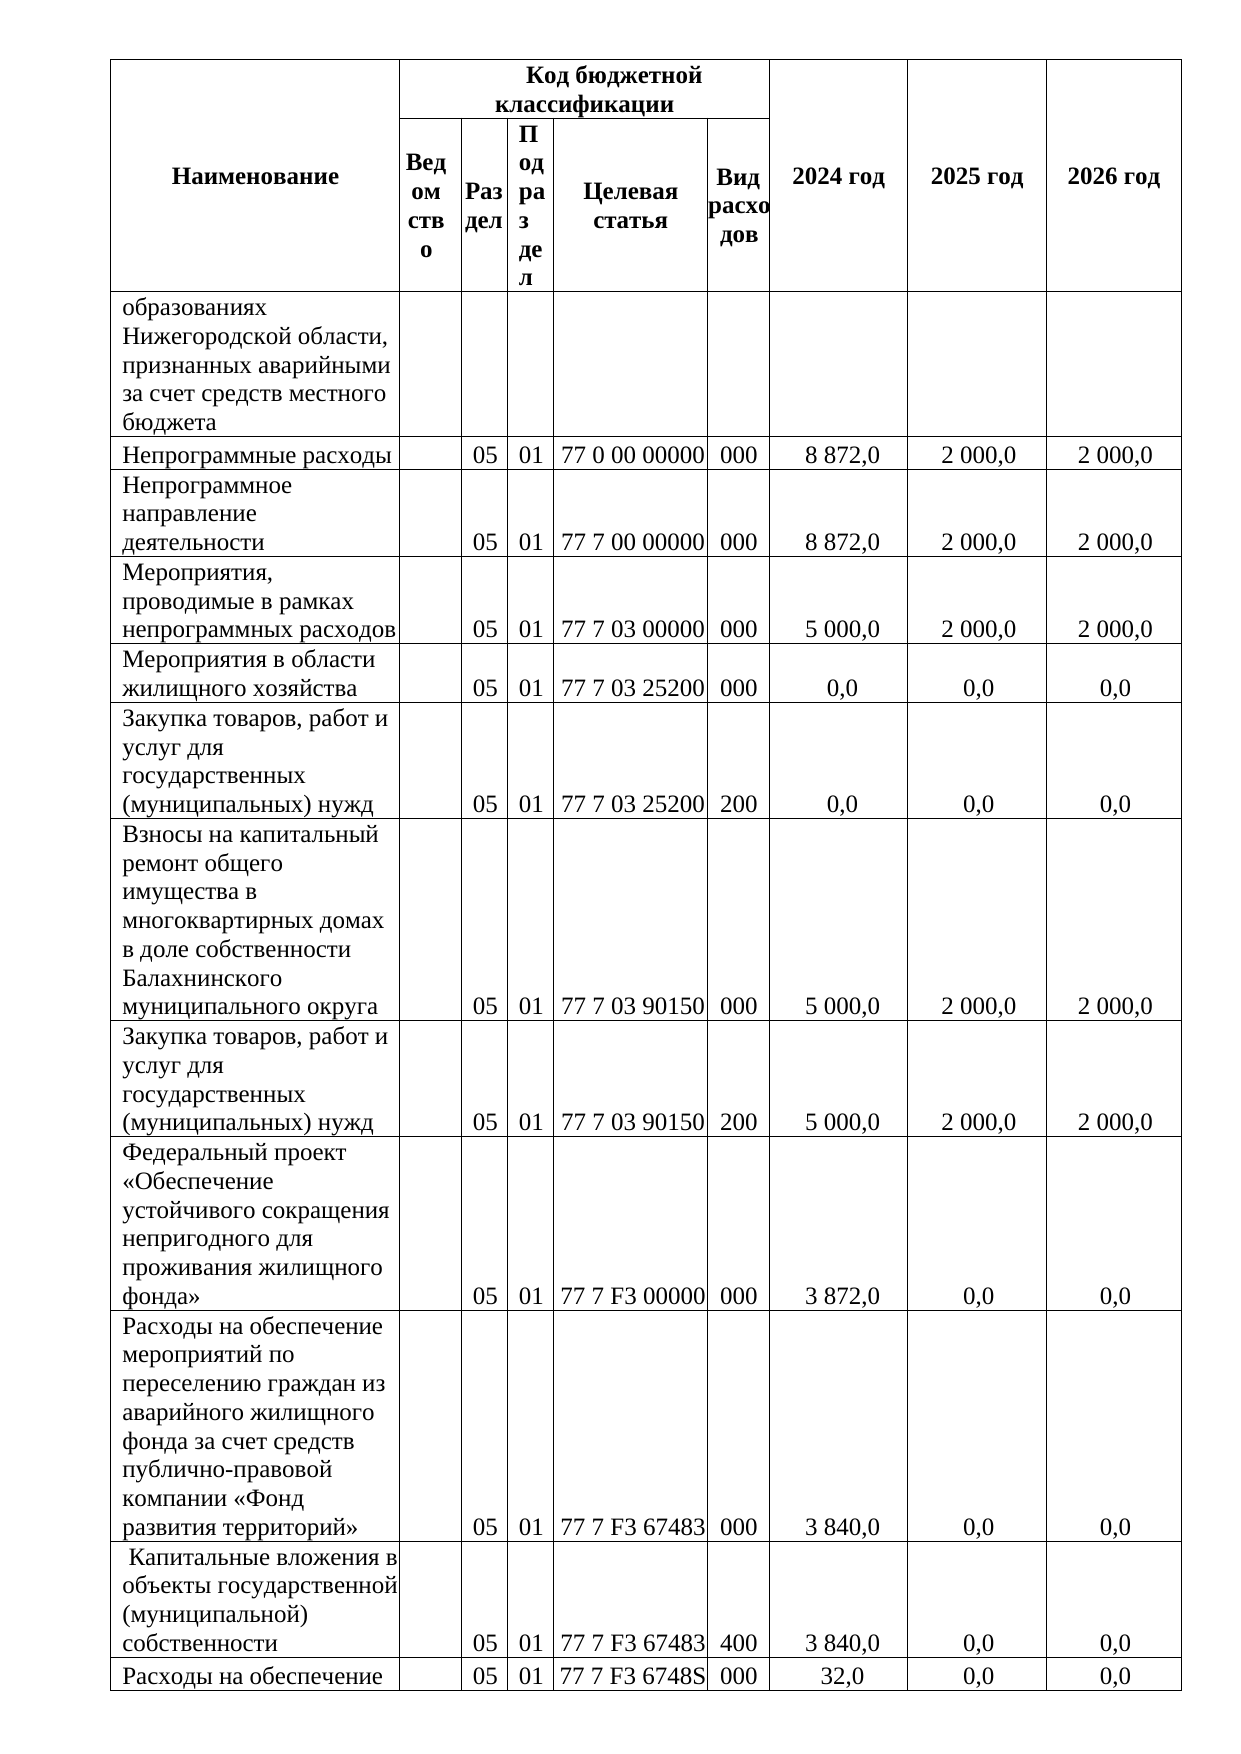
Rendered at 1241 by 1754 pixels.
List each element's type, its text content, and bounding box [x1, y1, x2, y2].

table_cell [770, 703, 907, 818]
table_cell Раз дел [462, 119, 507, 291]
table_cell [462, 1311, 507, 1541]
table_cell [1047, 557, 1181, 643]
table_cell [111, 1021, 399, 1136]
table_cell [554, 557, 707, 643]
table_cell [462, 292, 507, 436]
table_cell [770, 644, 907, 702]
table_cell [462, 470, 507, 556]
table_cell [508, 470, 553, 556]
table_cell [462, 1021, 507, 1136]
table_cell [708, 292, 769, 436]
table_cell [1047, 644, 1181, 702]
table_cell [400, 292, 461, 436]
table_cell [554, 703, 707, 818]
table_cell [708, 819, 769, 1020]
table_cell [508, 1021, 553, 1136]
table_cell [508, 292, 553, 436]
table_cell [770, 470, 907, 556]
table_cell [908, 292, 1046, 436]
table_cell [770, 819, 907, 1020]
table_header Код бюджетной классификации [400, 60, 769, 118]
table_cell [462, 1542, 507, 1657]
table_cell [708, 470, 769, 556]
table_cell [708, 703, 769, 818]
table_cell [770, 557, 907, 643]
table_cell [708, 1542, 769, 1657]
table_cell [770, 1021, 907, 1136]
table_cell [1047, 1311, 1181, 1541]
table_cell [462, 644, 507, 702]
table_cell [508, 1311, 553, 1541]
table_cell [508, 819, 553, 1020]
table_header 2024 год [770, 60, 907, 291]
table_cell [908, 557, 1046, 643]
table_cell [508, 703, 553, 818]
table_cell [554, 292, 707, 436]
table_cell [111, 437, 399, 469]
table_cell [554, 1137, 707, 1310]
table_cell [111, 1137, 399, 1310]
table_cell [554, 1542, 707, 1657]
table_cell Вид расходов [708, 119, 769, 291]
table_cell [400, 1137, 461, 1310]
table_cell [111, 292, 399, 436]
table_header Наименование [111, 60, 399, 291]
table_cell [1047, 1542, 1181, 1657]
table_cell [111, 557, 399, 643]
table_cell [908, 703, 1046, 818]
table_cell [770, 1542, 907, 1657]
table_cell Целевая статья [554, 119, 707, 291]
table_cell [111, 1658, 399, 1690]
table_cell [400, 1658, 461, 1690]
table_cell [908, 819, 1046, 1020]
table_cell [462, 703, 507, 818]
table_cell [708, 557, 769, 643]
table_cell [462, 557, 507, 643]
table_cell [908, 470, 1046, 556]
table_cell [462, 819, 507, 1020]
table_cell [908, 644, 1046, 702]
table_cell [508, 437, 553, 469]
table_header 2026 год [1047, 60, 1181, 291]
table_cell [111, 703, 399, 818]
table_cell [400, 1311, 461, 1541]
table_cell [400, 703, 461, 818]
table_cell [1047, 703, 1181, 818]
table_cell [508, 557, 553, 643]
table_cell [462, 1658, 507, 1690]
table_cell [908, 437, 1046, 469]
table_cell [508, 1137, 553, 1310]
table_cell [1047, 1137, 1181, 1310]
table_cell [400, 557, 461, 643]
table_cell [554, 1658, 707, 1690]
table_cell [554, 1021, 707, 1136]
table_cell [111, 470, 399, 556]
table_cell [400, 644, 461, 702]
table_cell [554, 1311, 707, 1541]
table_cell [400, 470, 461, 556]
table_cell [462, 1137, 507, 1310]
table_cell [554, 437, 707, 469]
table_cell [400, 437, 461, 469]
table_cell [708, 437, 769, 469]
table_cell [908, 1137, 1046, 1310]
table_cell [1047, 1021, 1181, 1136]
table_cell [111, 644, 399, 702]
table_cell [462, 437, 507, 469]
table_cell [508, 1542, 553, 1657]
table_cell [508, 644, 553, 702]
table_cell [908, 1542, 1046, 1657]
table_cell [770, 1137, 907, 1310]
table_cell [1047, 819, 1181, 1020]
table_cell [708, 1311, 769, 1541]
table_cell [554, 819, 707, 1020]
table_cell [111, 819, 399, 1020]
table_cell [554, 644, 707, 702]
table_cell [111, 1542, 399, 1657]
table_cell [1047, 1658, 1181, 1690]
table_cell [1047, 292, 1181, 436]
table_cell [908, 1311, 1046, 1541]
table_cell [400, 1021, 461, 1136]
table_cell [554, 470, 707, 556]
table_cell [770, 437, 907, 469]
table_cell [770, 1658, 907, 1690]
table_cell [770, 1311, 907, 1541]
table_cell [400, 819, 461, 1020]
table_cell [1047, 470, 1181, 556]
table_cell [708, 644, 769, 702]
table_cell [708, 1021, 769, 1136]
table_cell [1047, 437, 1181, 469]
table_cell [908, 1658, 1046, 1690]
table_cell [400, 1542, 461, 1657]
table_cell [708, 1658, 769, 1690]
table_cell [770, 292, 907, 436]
table_cell Ведом ство [400, 119, 461, 291]
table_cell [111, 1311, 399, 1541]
table_header 2025 год [908, 60, 1046, 291]
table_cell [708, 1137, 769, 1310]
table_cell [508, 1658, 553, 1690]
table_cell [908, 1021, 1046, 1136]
table_cell Под раз дел [508, 119, 553, 291]
